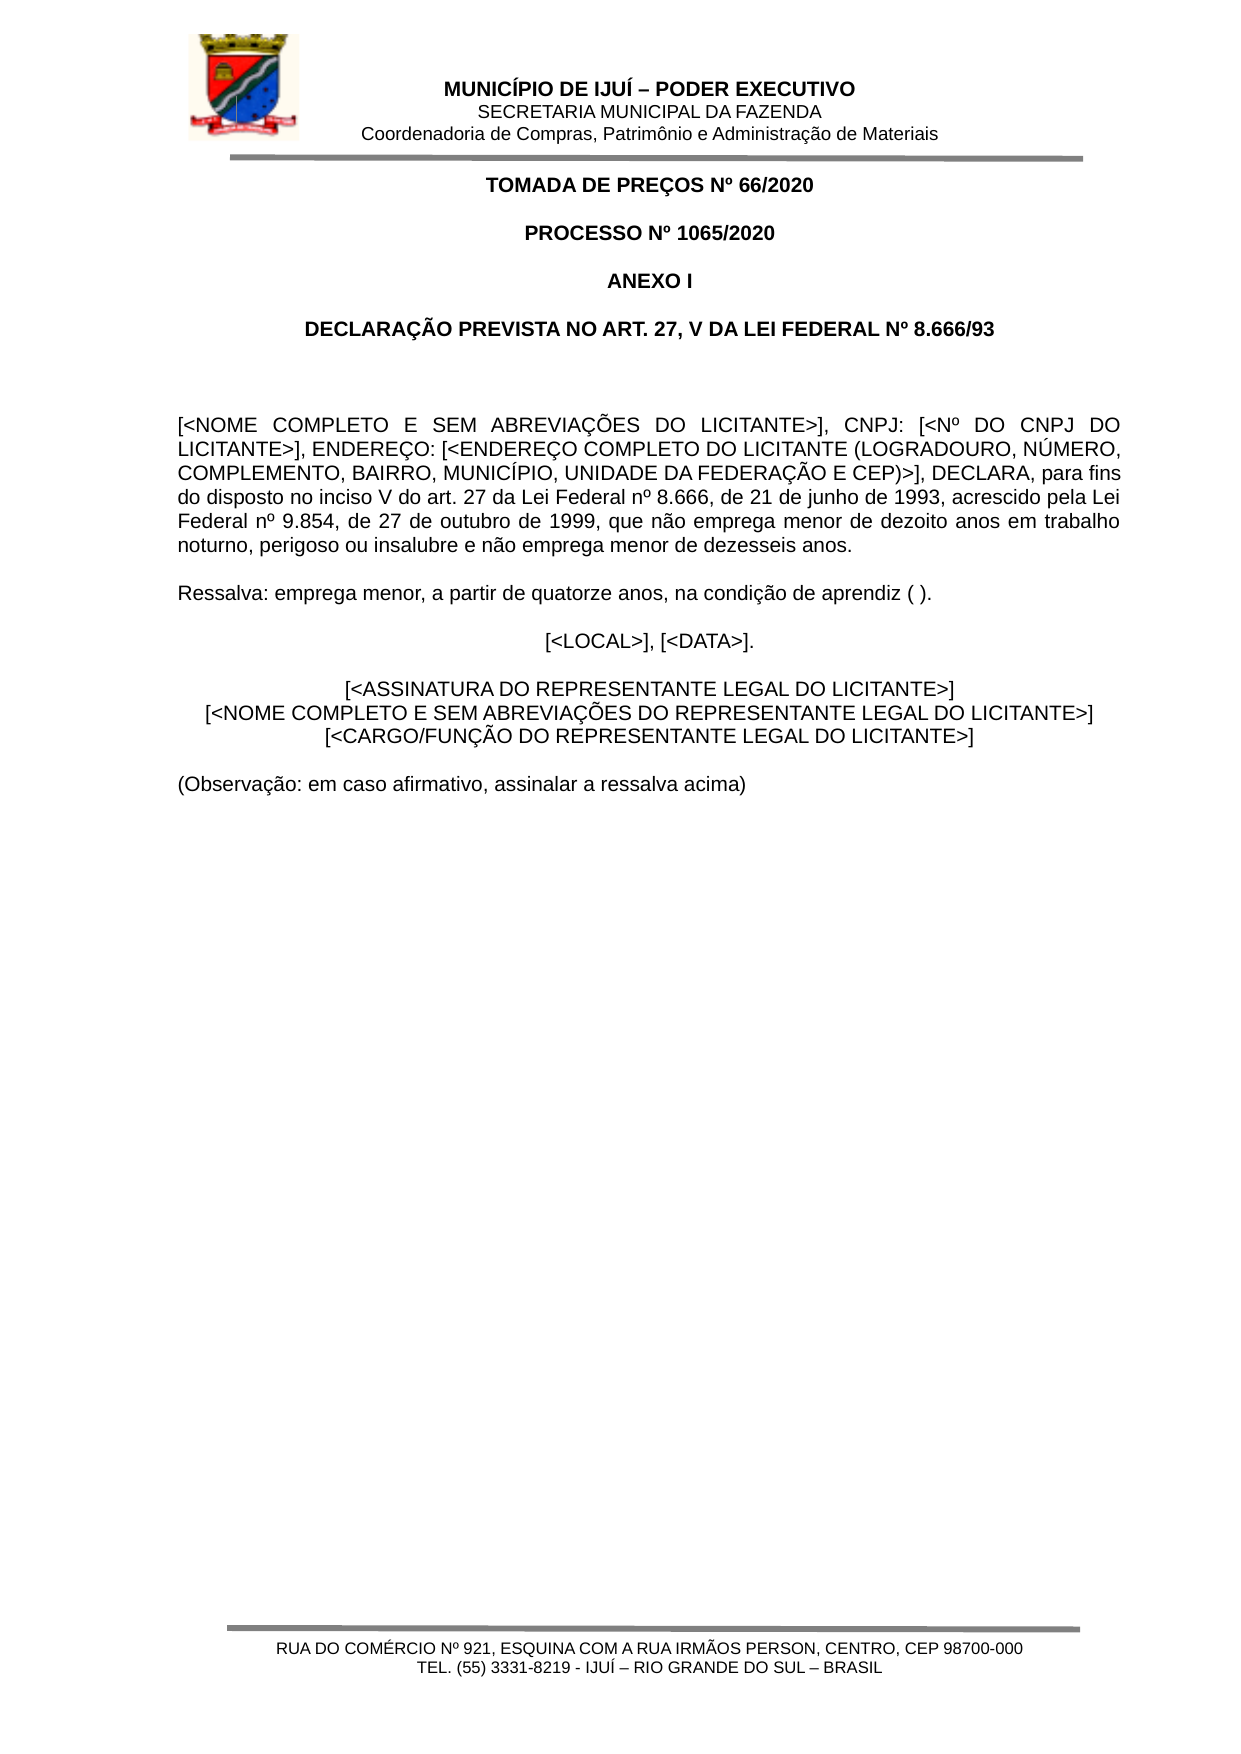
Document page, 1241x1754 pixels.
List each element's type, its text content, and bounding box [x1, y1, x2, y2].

text [<NOME COMPLETO E SEM ABREVIAÇÕES DO LICITANTE>], CNPJ: [<Nº DO CNPJ DO LICITANTE>], ENDEREÇO: [<ENDEREÇO COMPLETO DO LICITANTE (LOGRADOURO, NÚMERO, COMPLEMENTO, BAIRRO, MUNICÍPIO, UNIDADE DA FEDERAÇÃO E CEP)>], DECLARA, para fins do disposto no inciso V do art. 27 da Lei Federal nº 8.666, de 21 de junho de 1993, acrescido pela Lei Federal nº 9.854, de 27 de outubro de 1999, que não emprega menor de dezoito anos em trabalho noturno, perigoso ou insalubre e não emprega menor de dezesseis anos. [177, 413, 1122, 557]
text [<NOME COMPLETO E SEM ABREVIAÇÕES DO REPRESENTANTE LEGAL DO LICITANTE>] [177, 700, 1122, 724]
text [<ASSINATURA DO REPRESENTANTE LEGAL DO LICITANTE>] [177, 676, 1122, 700]
picture [187, 34, 300, 143]
text TOMADA DE PREÇOS Nº 66/2020 [177, 173, 1122, 197]
text Ressalva: emprega menor, a partir de quatorze anos, na condição de aprendiz ( ). [177, 581, 1122, 604]
text [<CARGO/FUNÇÃO DO REPRESENTANTE LEGAL DO LICITANTE>] [177, 724, 1122, 748]
text PROCESSO Nº 1065/2020 [177, 221, 1122, 245]
text ANEXO I [177, 269, 1122, 293]
text (Observação: em caso afirmativo, assinalar a ressalva acima) [177, 772, 1122, 796]
text [<LOCAL>], [<DATA>]. [177, 628, 1122, 652]
text DECLARAÇÃO PREVISTA NO ART. 27, V DA LEI FEDERAL Nº 8.666/93 [177, 317, 1122, 341]
